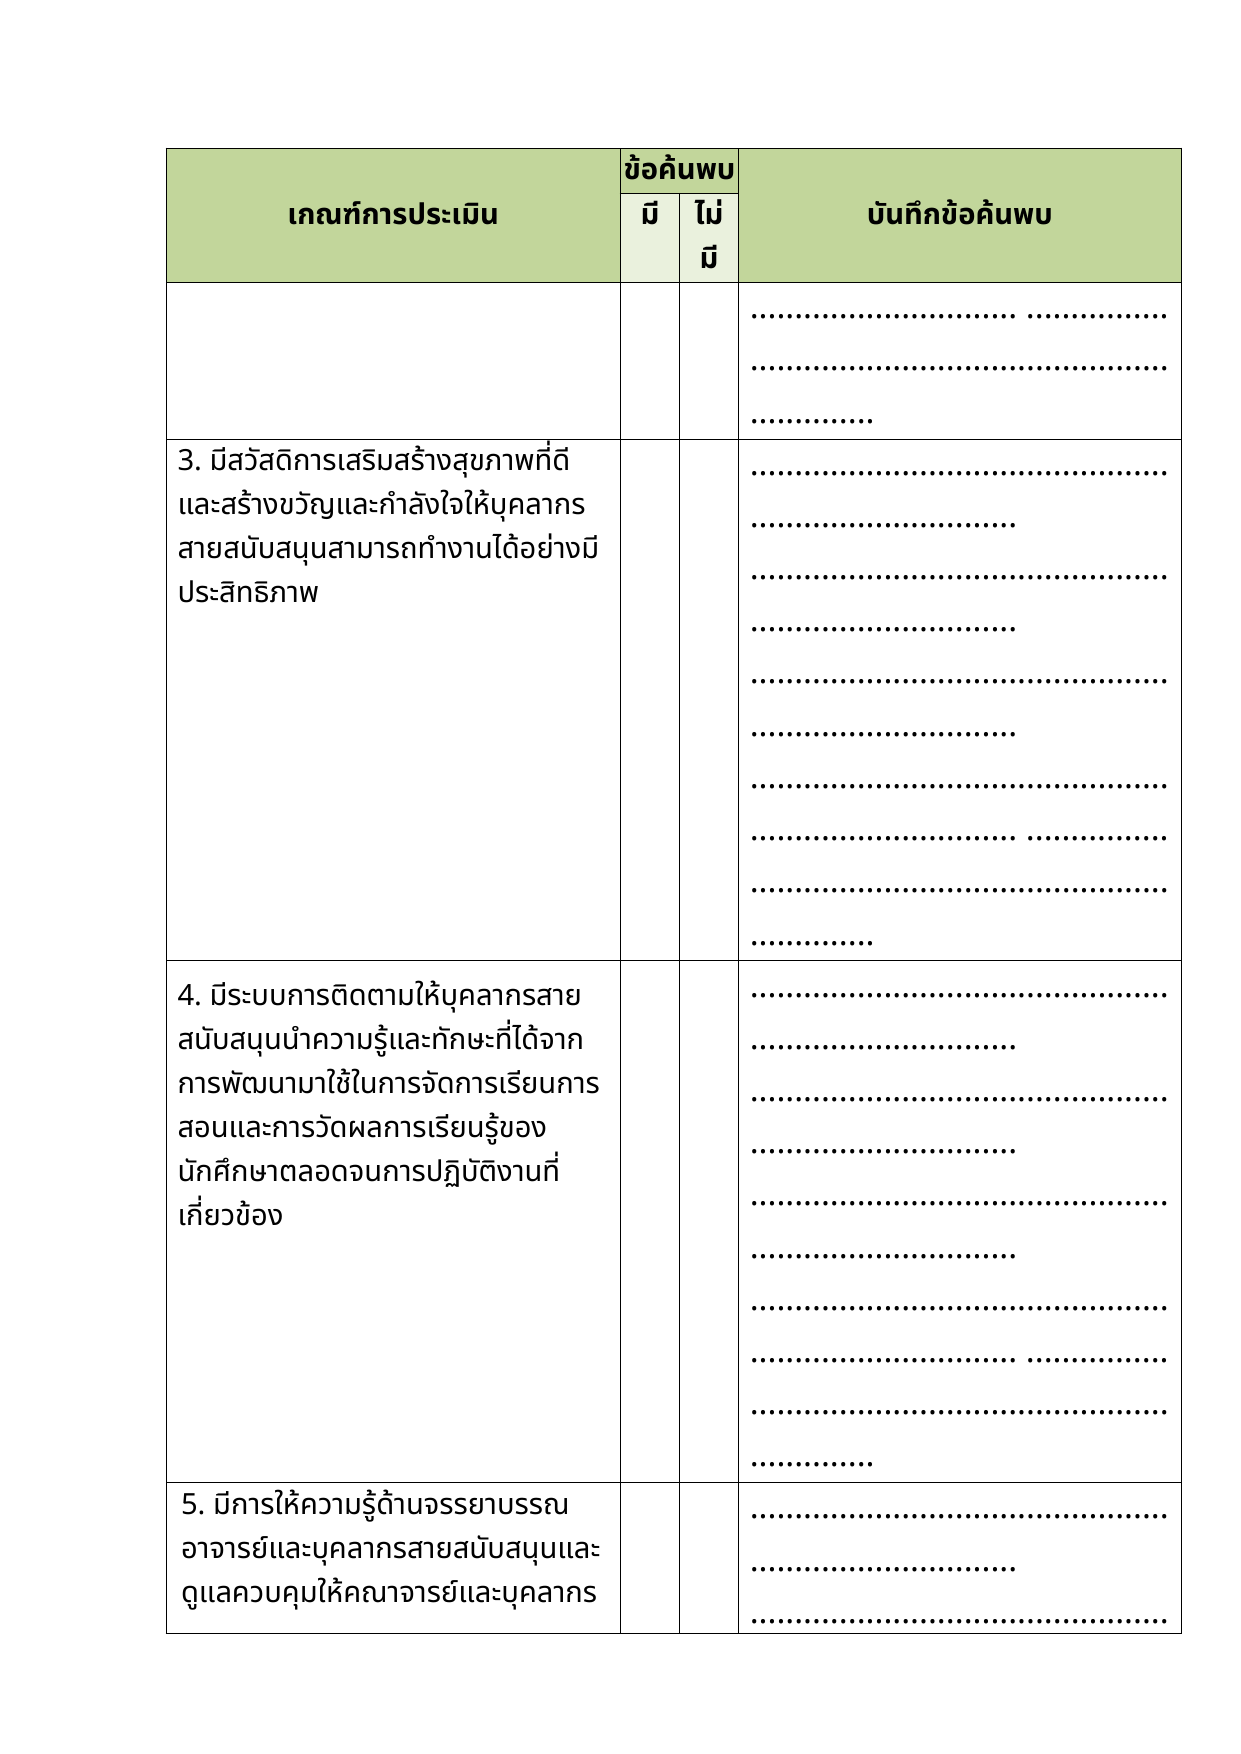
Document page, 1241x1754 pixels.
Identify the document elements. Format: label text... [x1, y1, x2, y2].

table_header เกณฑ์การประเมิน [167, 149, 620, 282]
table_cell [167, 283, 620, 438]
table_header บันทึกข้อค้นพบ [739, 149, 1181, 282]
table_cell [621, 961, 679, 1482]
table_header ข้อค้นพบ [621, 149, 738, 193]
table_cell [739, 1483, 1181, 1633]
table_cell [621, 440, 679, 960]
table_cell 3. มีสวัสดิการเสริมสร้างสุขภาพที่ดีและสร้างขวัญและกำลังใจให้บุคลากรสายสนับสนุนสามารถทำงานได้อย่างมีประสิทธิภาพ [167, 440, 620, 960]
table_cell [680, 283, 738, 438]
table_cell [621, 283, 679, 438]
table_cell [680, 440, 738, 960]
table_cell 4. มีระบบการติดตามให้บุคลากรสายสนับสนุนนำความรู้และทักษะที่ได้จาก การพัฒนามาใช้ในการจัดการเรียนการ สอนและการวัดผลการเรียนรู้ของ นักศึกษาตลอดจนการปฏิบัติงานที่เกี่ยวข้อง [167, 961, 620, 1482]
table_cell [680, 961, 738, 1482]
table_cell มี [621, 194, 679, 282]
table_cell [167, 1483, 620, 1633]
table_cell ไม่มี [680, 194, 738, 282]
table_cell [680, 1483, 738, 1633]
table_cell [739, 283, 1181, 438]
table_cell [621, 1483, 679, 1633]
